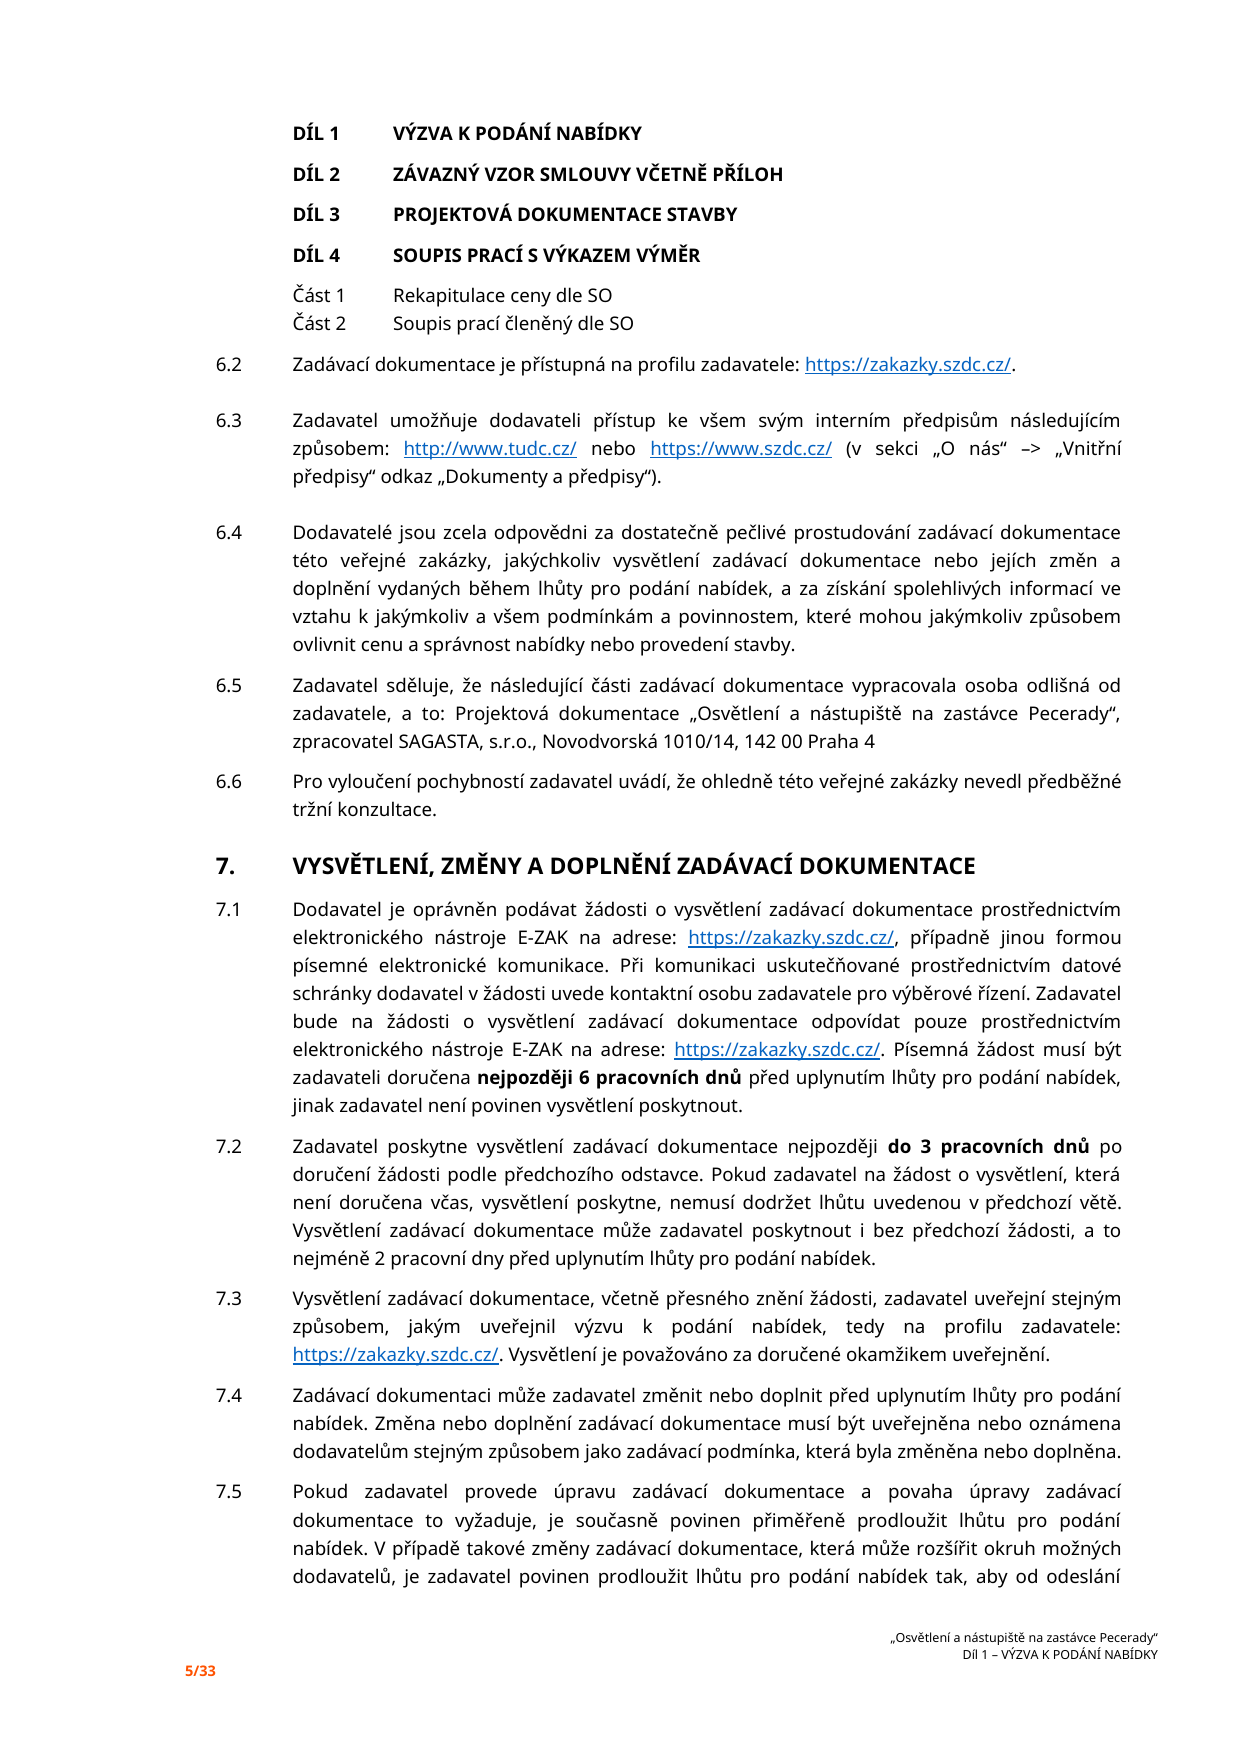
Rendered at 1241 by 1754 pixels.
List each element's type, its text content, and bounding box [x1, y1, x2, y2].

text Dodavatel je oprávněn podávat žádosti o vysvětlení zadávací dokumentace prostřednictvím elektronického nástroje E-ZAK na adrese: https://zakazky.szdc.cz/, případně jinou formou písemné elektronické komunikace. Při komunikaci uskutečňované prostřednictvím datové schránky dodavatel v žádosti uvede kontaktní osobu zadavatele pro výběrové řízení. Zadavatel bude na žádosti o vysvětlení zadávací dokumentace odpovídat pouze prostřednictvím elektronického nástroje E-ZAK na adrese: https://zakazky.szdc.cz/. Písemná žádost musí být zadavateli doručena nejpozději 6 pracovních dnů před uplynutím lhůty pro podání nabídek, jinak zadavatel není povinen vysvětlení poskytnout. [216, 896, 1122, 1118]
text DÍL 1 VÝZVA K PODÁNÍ NABÍDKY [292, 121, 1122, 146]
text VYSVĚTLENÍ, ZMĚNY A DOPLNĚNÍ ZADÁVACÍ DOKUMENTACE [216, 849, 1122, 881]
text DÍL 4 SOUPIS PRACÍ S VÝKAZEM VÝMĚR [292, 242, 1122, 268]
text Část 2 Soupis prací členěný dle SO [292, 311, 1122, 336]
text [216, 1479, 1122, 1588]
text Pro vyloučení pochybností zadavatel uvádí, že ohledně této veřejné zakázky nevedl předběžné tržní konzultace. [216, 768, 1122, 822]
text Část 1 Rekapitulace ceny dle SO [292, 283, 1122, 308]
text Zadavatel poskytne vysvětlení zadávací dokumentace nejpozději do 3 pracovních dnů po doručení žádosti podle předchozího odstavce. Pokud zadavatel na žádost o vysvětlení, která není doručena včas, vysvětlení poskytne, nemusí dodržet lhůtu uvedenou v předchozí větě. Vysvětlení zadávací dokumentace může zadavatel poskytnout i bez předchozí žádosti, a to nejméně 2 pracovní dny před uplynutím lhůty pro podání nabídek. [216, 1133, 1122, 1271]
text Zadavatel umožňuje dodavateli přístup ke všem svým interním předpisům následujícím způsobem: http://www.tudc.cz/ nebo https://www.szdc.cz/ (v sekci „O nás“ –> „Vnitřní předpisy“ odkaz „Dokumenty a předpisy“). [216, 407, 1122, 489]
text Zadavatel sděluje, že následující části zadávací dokumentace vypracovala osoba odlišná od zadavatele, a to: Projektová dokumentace „Osvětlení a nástupiště na zastávce Pecerady“, zpracovatel SAGASTA, s.r.o., Novodvorská 1010/14, 142 00 Praha 4 [216, 672, 1122, 753]
text Zadávací dokumentaci může zadavatel změnit nebo doplnit před uplynutím lhůty pro podání nabídek. Změna nebo doplnění zadávací dokumentace musí být uveřejněna nebo oznámena dodavatelům stejným způsobem jako zadávací podmínka, která byla změněna nebo doplněna. [216, 1382, 1122, 1464]
text DÍL 2 ZÁVAZNÝ VZOR SMLOUVY VČETNĚ PŘÍLOH [292, 161, 1122, 187]
text Vysvětlení zadávací dokumentace, včetně přesného znění žádosti, zadavatel uveřejní stejným způsobem, jakým uveřejnil výzvu k podání nabídek, tedy na profilu zadavatele: https://zakazky.szdc.cz/. Vysvětlení je považováno za doručené okamžikem uveřejnění. [216, 1286, 1122, 1367]
text Dodavatelé jsou zcela odpovědni za dostatečně pečlivé prostudování zadávací dokumentace této veřejné zakázky, jakýchkoliv vysvětlení zadávací dokumentace nebo jejích změn a doplnění vydaných během lhůty pro podání nabídek, a za získání spolehlivých informací ve vztahu k jakýmkoliv a všem podmínkám a povinnostem, které mohou jakýmkoliv způsobem ovlivnit cenu a správnost nabídky nebo provedení stavby. [216, 519, 1122, 657]
text Zadávací dokumentace je přístupná na profilu zadavatele: https://zakazky.szdc.cz/. [216, 351, 1122, 377]
text DÍL 3 PROJEKTOVÁ DOKUMENTACE STAVBY [292, 202, 1122, 227]
